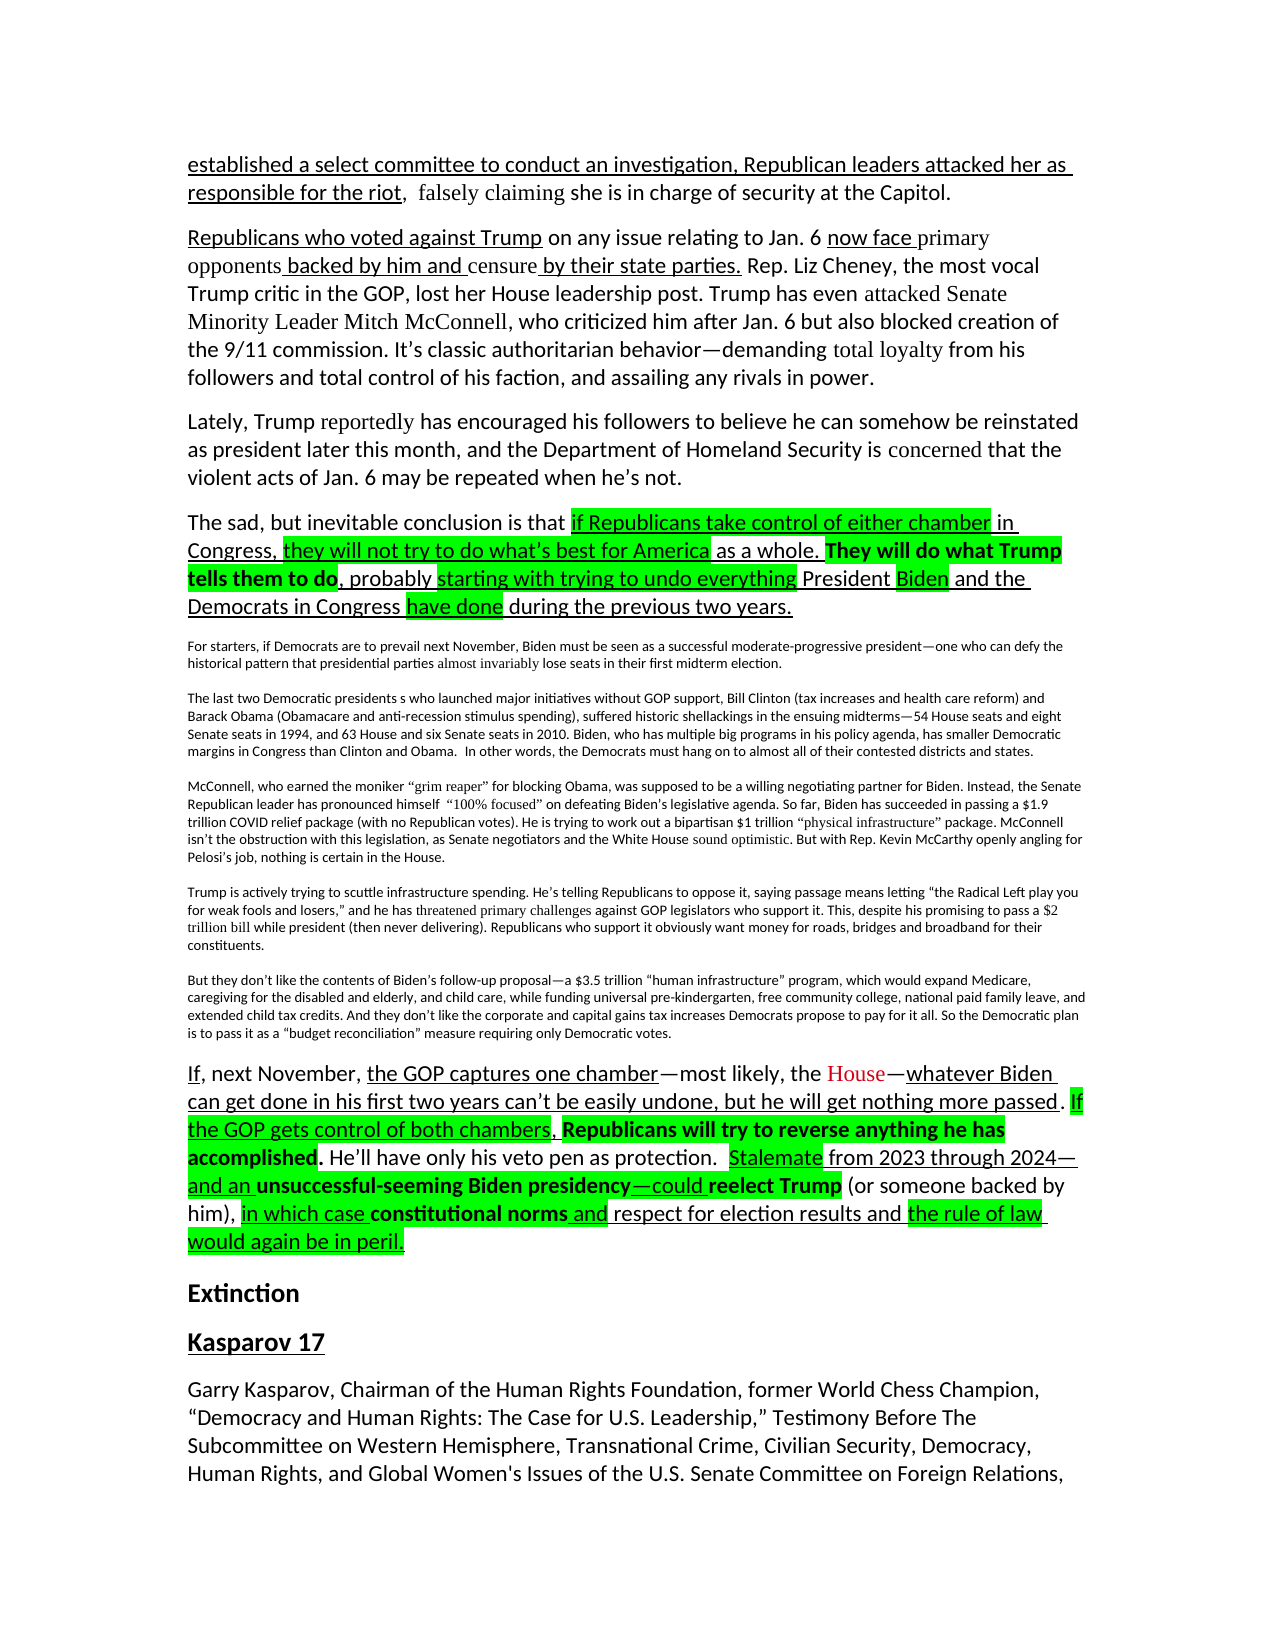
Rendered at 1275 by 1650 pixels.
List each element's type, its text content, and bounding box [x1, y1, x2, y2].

text McConnell, who earned the moniker “grim reaper” for blocking Obama, was supposed to be a willing negotiating partner for Biden. Instead, the Senate Republican leader has pronounced himself “100% focused” on defeating Biden’s legislative agenda. So far, Biden has succeeded in passing a $1.9 trillion COVID relief package (with no Republican votes). He is trying to work out a bipartisan $1 trillion “physical infrastructure” package. McConnell isn’t the obstruction with this legislation, as Senate negotiators and the White House sound optimistic. But with Rep. Kevin McCarthy openly angling for Pelosi’s job, nothing is certain in the House. [187, 777, 1087, 866]
text The sad, but inevitable conclusion is that if Republicans take control of either chamber in Congress, they will not try to do what’s best for America as a whole. They will do what Trump tells them to do, probably starting with trying to undo everything President Biden and the Democrats in Congress have done during the previous two years. [503, 508, 1087, 620]
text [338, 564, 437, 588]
text If, next November, the GOP captures one chamber—most likely, the House—whatever Biden can get done in his first two years can’t be easily undone, but he will get nothing more passed. If the GOP gets control of both chambers, Republicans will try to reverse anything he has accomplished. He’ll have only his veto pen as protection. Stalemate from 2023 through 2024—and an unsuccessful-seeming Biden presidency—could reelect Trump (or someone backed by him), in which case constitutional norms and respect for election results and the rule of law would again be in peril. [187, 1059, 1087, 1255]
text Lately, Trump reportedly has encouraged his followers to believe he can somehow be reinstated as president later this month, and the Department of Homeland Security is concerned that the violent acts of Jan. 6 may be repeated when he’s not. [187, 407, 1087, 492]
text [187, 150, 1087, 206]
text The last two Democratic presidents s who launched major initiatives without GOP support, Bill Clinton (tax increases and health care reform) and Barack Obama (Obamacare and anti-recession stimulus spending), suffered historic shellackings in the ensuing midterms—54 House seats and eight Senate seats in 1994, and 63 House and six Senate seats in 2010. Biden, who has multiple big programs in his policy agenda, has smaller Democratic margins in Congress than Clinton and Obama. In other words, the Democrats must hang on to almost all of their contested districts and states. [187, 689, 1087, 761]
text Trump is actively trying to scuttle infrastructure spending. He’s telling Republicans to oppose it, saying passage means letting “the Radical Left play you for weak fools and losers,” and he has threatened primary challenges against GOP legislators who support it. This, despite his promising to pass a $2 trillion bill while president (then never delivering). Republicans who support it obviously want money for roads, bridges and broadband for their constituents. [187, 883, 1087, 954]
text Republicans who voted against Trump on any issue relating to Jan. 6 now face primary opponents backed by him and censure by their state parties. Rep. Liz Cheney, the most vocal Trump critic in the GOP, lost her House leadership post. Trump has even attacked Senate Minority Leader Mitch McConnell, who criticized him after Jan. 6 but also blocked creation of the 9/11 commission. It’s classic authoritarian behavior—demanding total loyalty from his followers and total control of his faction, and assailing any rivals in power. [187, 223, 1087, 391]
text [187, 1375, 1087, 1487]
text For starters, if Democrats are to prevail next November, Biden must be seen as a successful moderate-progressive president—one who can defy the historical pattern that presidential parties almost invariably lose seats in their first midterm election. [187, 637, 1087, 673]
text Kasparov 17 [187, 1325, 1087, 1358]
text But they don’t like the contents of Biden’s follow-up proposal—a $3.5 trillion “human infrastructure” program, which would expand Medicare, caregiving for the disabled and elderly, and child care, while funding universal pre-kindergarten, free community college, national paid family leave, and extended child tax credits. And they don’t like the corporate and capital gains tax increases Democrats propose to pay for it all. So the Democratic plan is to pass it as a “budget reconciliation” measure requiring only Democratic votes. [187, 971, 1087, 1042]
text Extinction [187, 1276, 1087, 1309]
